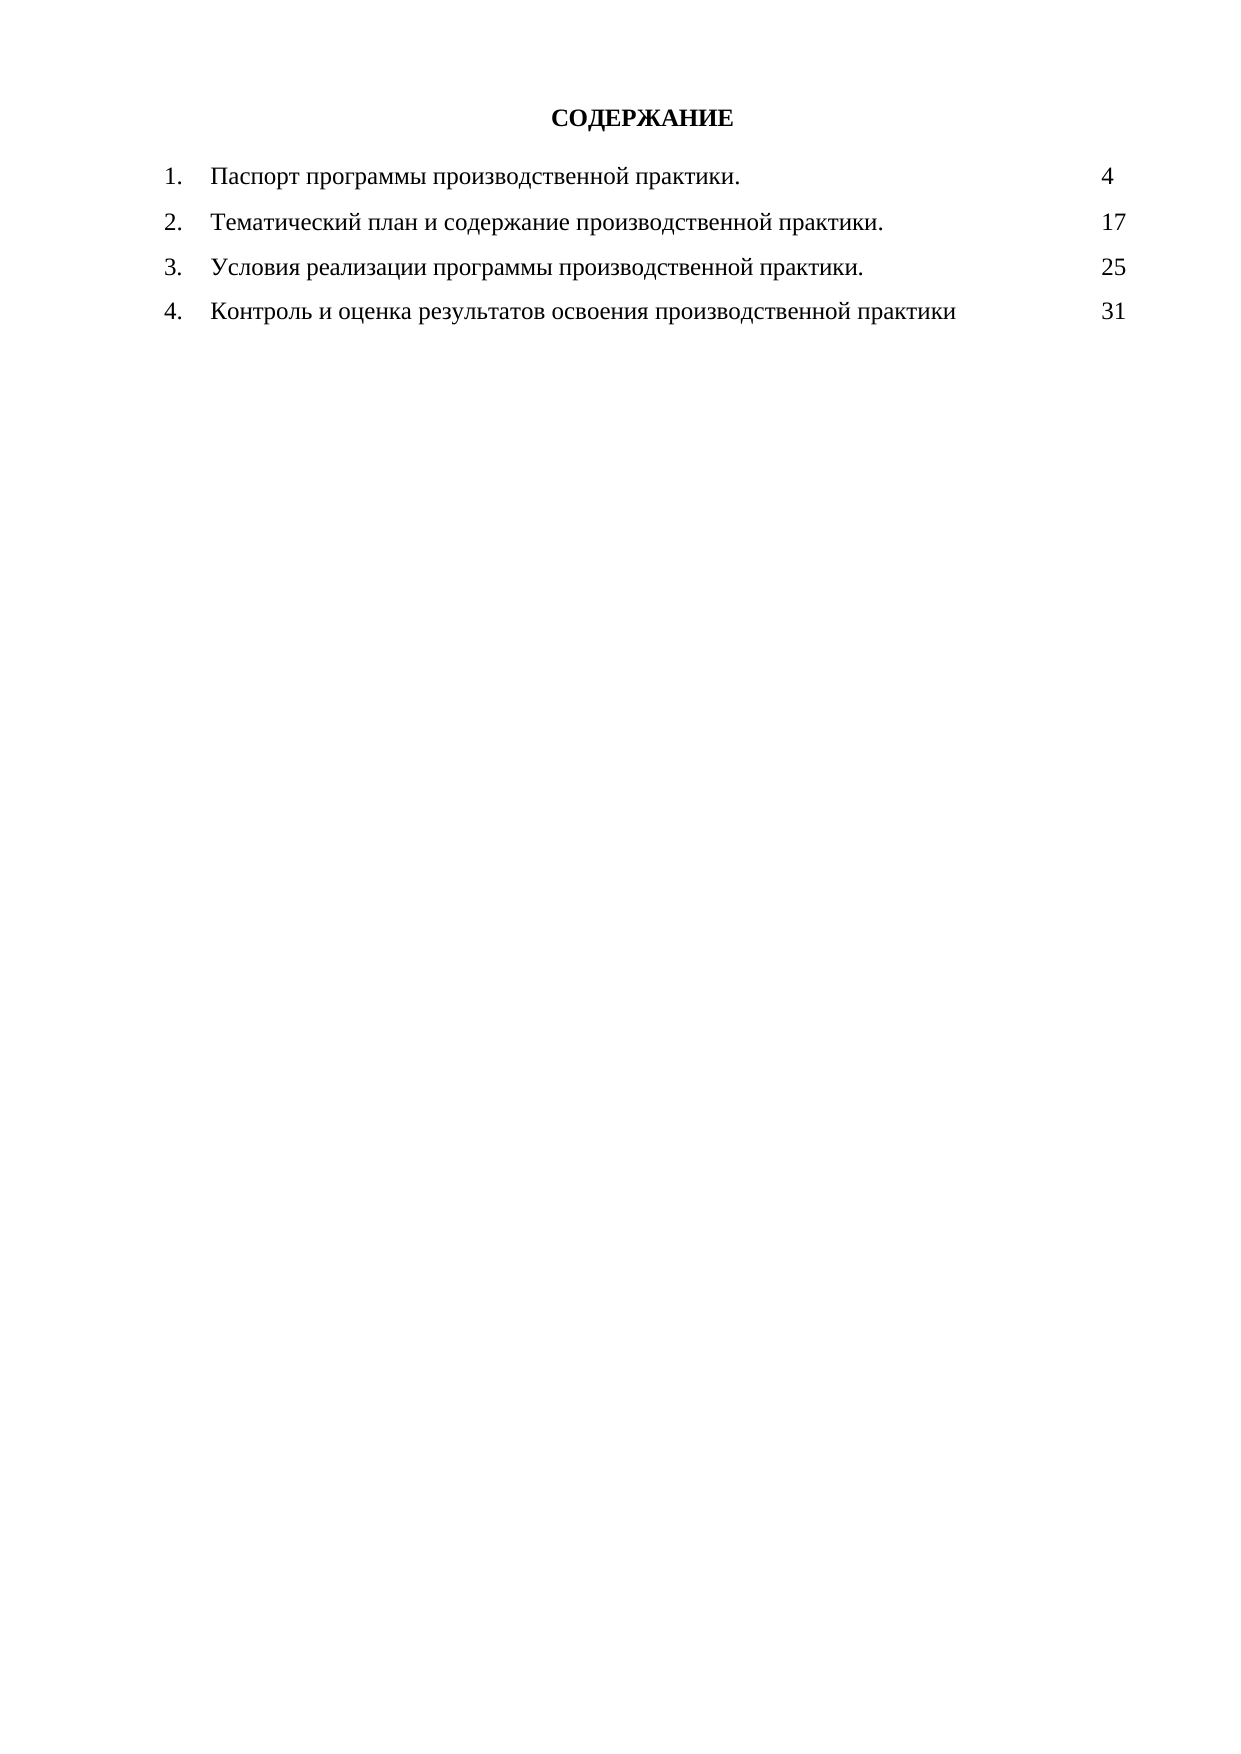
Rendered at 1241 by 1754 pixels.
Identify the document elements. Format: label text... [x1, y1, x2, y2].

table_cell 31 [1097, 296, 1171, 340]
table_cell Контроль и оценка результатов освоения производственной практики [206, 296, 1097, 340]
table_cell [122, 208, 206, 252]
table_cell [122, 252, 206, 296]
table_cell 17 [1097, 208, 1171, 252]
table_header Паспорт программы производственной практики. [206, 161, 1097, 207]
table_cell Условия реализации программы производственной практики. [206, 252, 1097, 296]
text СОДЕРЖАНИЕ [118, 103, 1167, 132]
table_cell 25 [1097, 252, 1171, 296]
table_header [122, 161, 206, 207]
table_header 4 [1097, 161, 1171, 207]
table_cell [122, 296, 206, 340]
table_cell Тематический план и содержание производственной практики. [206, 208, 1097, 252]
